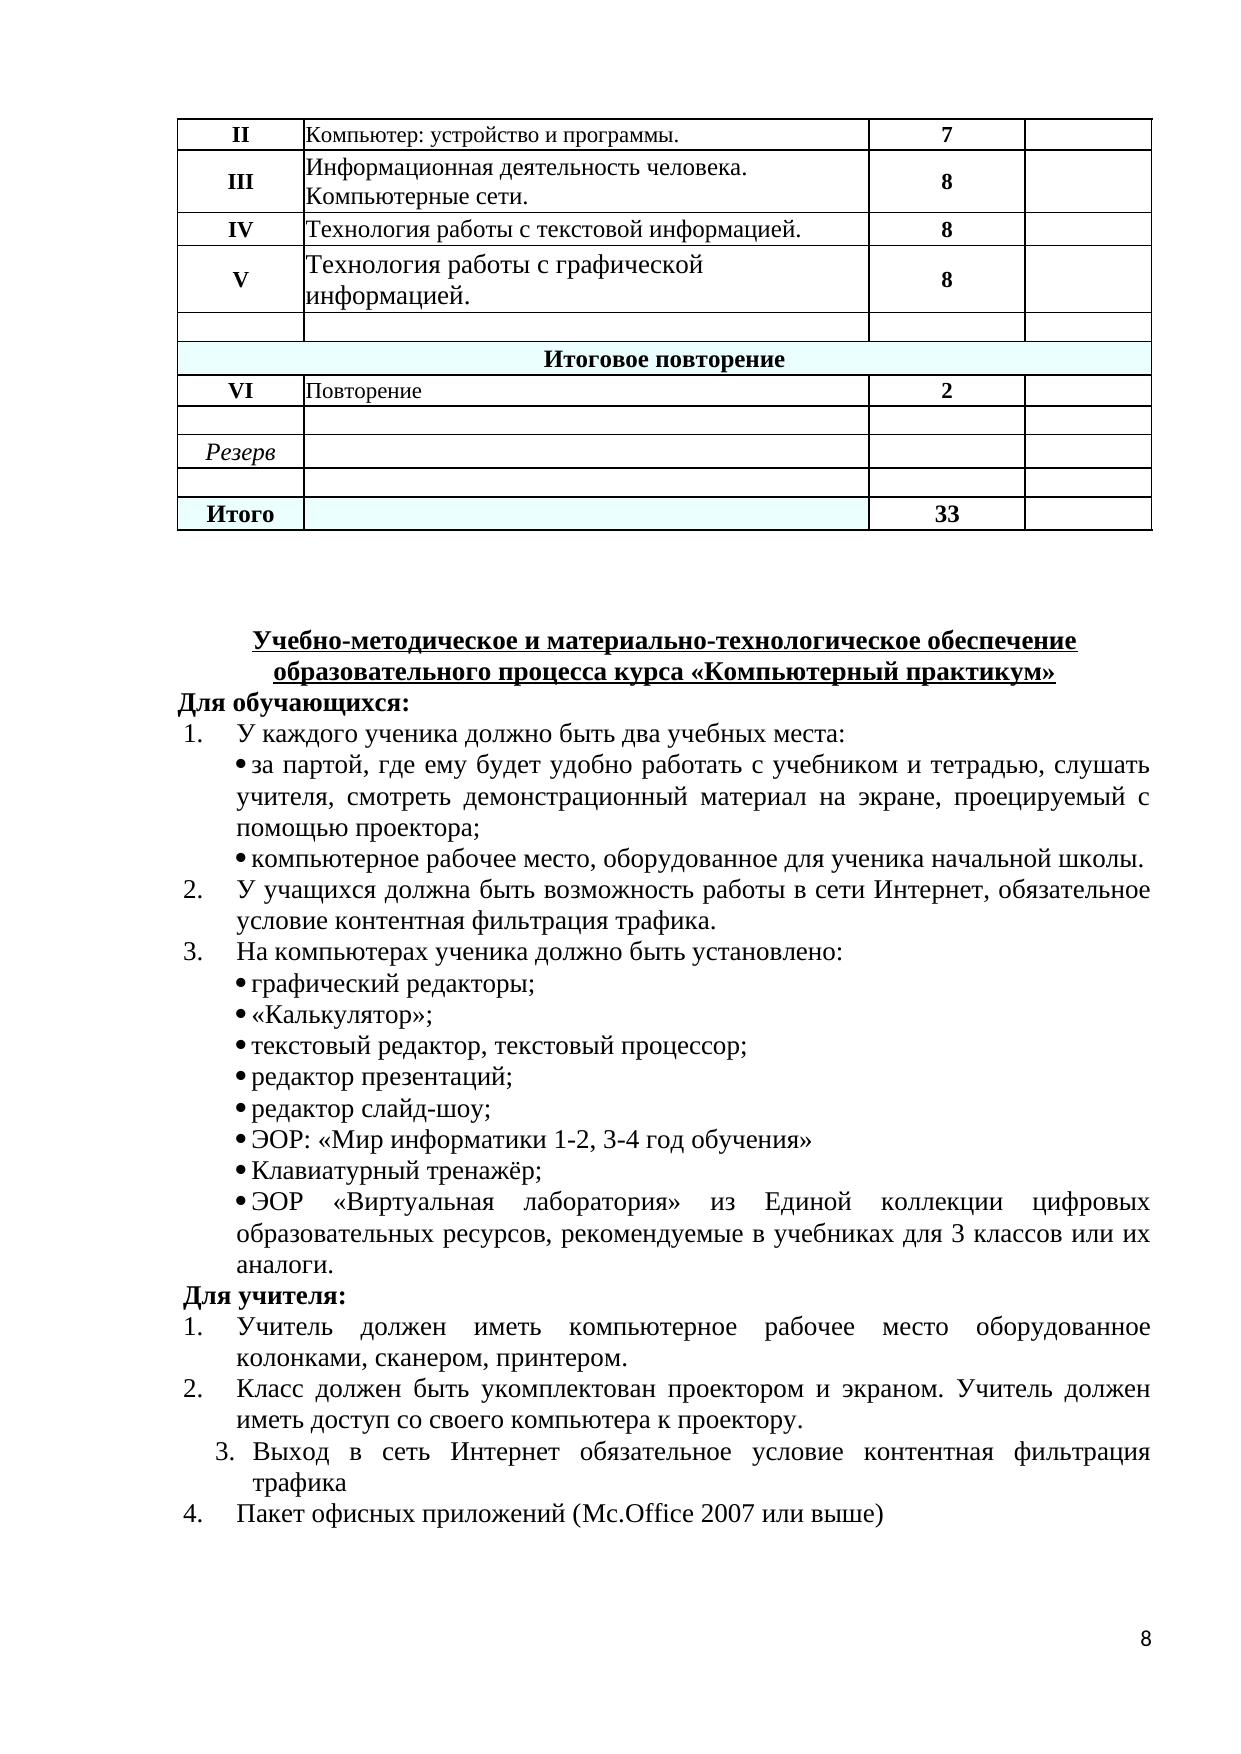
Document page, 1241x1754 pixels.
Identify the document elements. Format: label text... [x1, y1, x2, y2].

table_cell V [178, 246, 303, 312]
list ЭОР: «Мир информатики 1-2, 3-4 год обучения» [236, 1123, 1152, 1154]
list Класс должен быть укомплектован проектором и экраном. Учитель должен иметь доступ со своего компьютера к проектору. [183, 1372, 1152, 1435]
table_cell [1026, 246, 1151, 312]
table_cell 2 [870, 376, 1024, 405]
list Клавиатурный тренажёр; [236, 1154, 1152, 1185]
table_cell [1026, 213, 1151, 245]
text Для обучающихся: [177, 686, 1152, 717]
table_cell II [178, 120, 303, 149]
list за партой, где ему будет удобно работать с учебником и тетрадью, слушать учителя, смотреть демонстрационный материал на экране, проецируемый с помощью проектора; [236, 748, 1152, 842]
table_cell [1026, 435, 1151, 467]
table_cell 33 [870, 498, 1024, 529]
list На компьютерах ученика должно быть установлено: [183, 936, 1152, 967]
table_cell [178, 469, 303, 496]
table_cell [178, 313, 303, 341]
table_cell Технология работы с графической информацией. [305, 246, 868, 312]
table_cell Итого [178, 498, 303, 529]
table_cell [1026, 376, 1151, 405]
table_cell [1026, 469, 1151, 496]
list ЭОР «Виртуальная лаборатория» из Единой коллекции цифровых образовательных ресурсов, рекомендуемые в учебниках для 3 классов или их аналоги. [236, 1185, 1152, 1279]
table_cell 8 [870, 246, 1024, 312]
table_cell Информационная деятельность человека. Компьютерные сети. [305, 151, 868, 211]
list «Калькулятор»; [236, 998, 1152, 1029]
table_cell [1026, 498, 1151, 529]
table_cell IV [178, 213, 303, 245]
table_cell [305, 313, 868, 341]
table_cell [870, 407, 1024, 434]
table_cell [1026, 407, 1151, 434]
table_cell [1026, 151, 1151, 211]
list графический редакторы; [236, 967, 1152, 998]
list Выход в сеть Интернет обязательное условие контентная фильтрация трафика [215, 1435, 1152, 1497]
table_cell [870, 313, 1024, 341]
table_cell [178, 407, 303, 434]
table_cell 7 [870, 120, 1024, 149]
table_cell Компьютер: устройство и программы. [305, 120, 868, 149]
table_cell 8 [870, 151, 1024, 211]
list редактор презентаций; [236, 1060, 1152, 1092]
table_cell [1026, 313, 1151, 341]
table_cell Резерв [178, 435, 303, 467]
table_cell [305, 469, 868, 496]
list компьютерное рабочее место, оборудованное для ученика начальной школы. [236, 842, 1152, 873]
list У учащихся должна быть возможность работы в сети Интернет, обязательное условие контентная фильтрация трафика. [183, 873, 1152, 936]
table_cell [870, 469, 1024, 496]
table_cell Итоговое повторение [178, 342, 1151, 374]
table_cell Повторение [305, 376, 868, 405]
table_cell Технология работы с текстовой информацией. [305, 213, 868, 245]
table_cell [305, 498, 868, 529]
table_cell [305, 407, 868, 434]
list У каждого ученика должно быть два учебных места: [183, 717, 1152, 748]
table_cell 8 [870, 213, 1024, 245]
table_cell [305, 435, 868, 467]
text Учебно-методическое и материально-технологическое обеспечение образовательного процесса курса «Компьютерный практикум» [177, 624, 1152, 686]
text Для учителя: [183, 1279, 1152, 1310]
list Пакет офисных приложений (Mc.Office 2007 или выше) [183, 1497, 1152, 1528]
table_cell [1026, 120, 1151, 149]
list Учитель должен иметь компьютерное рабочее место оборудованное колонками, сканером, принтером. [183, 1310, 1152, 1372]
table_cell [870, 435, 1024, 467]
table_cell III [178, 151, 303, 211]
list текстовый редактор, текстовый процессор; [236, 1029, 1152, 1060]
table_cell VI [178, 376, 303, 405]
list редактор слайд-шоу; [236, 1092, 1152, 1123]
